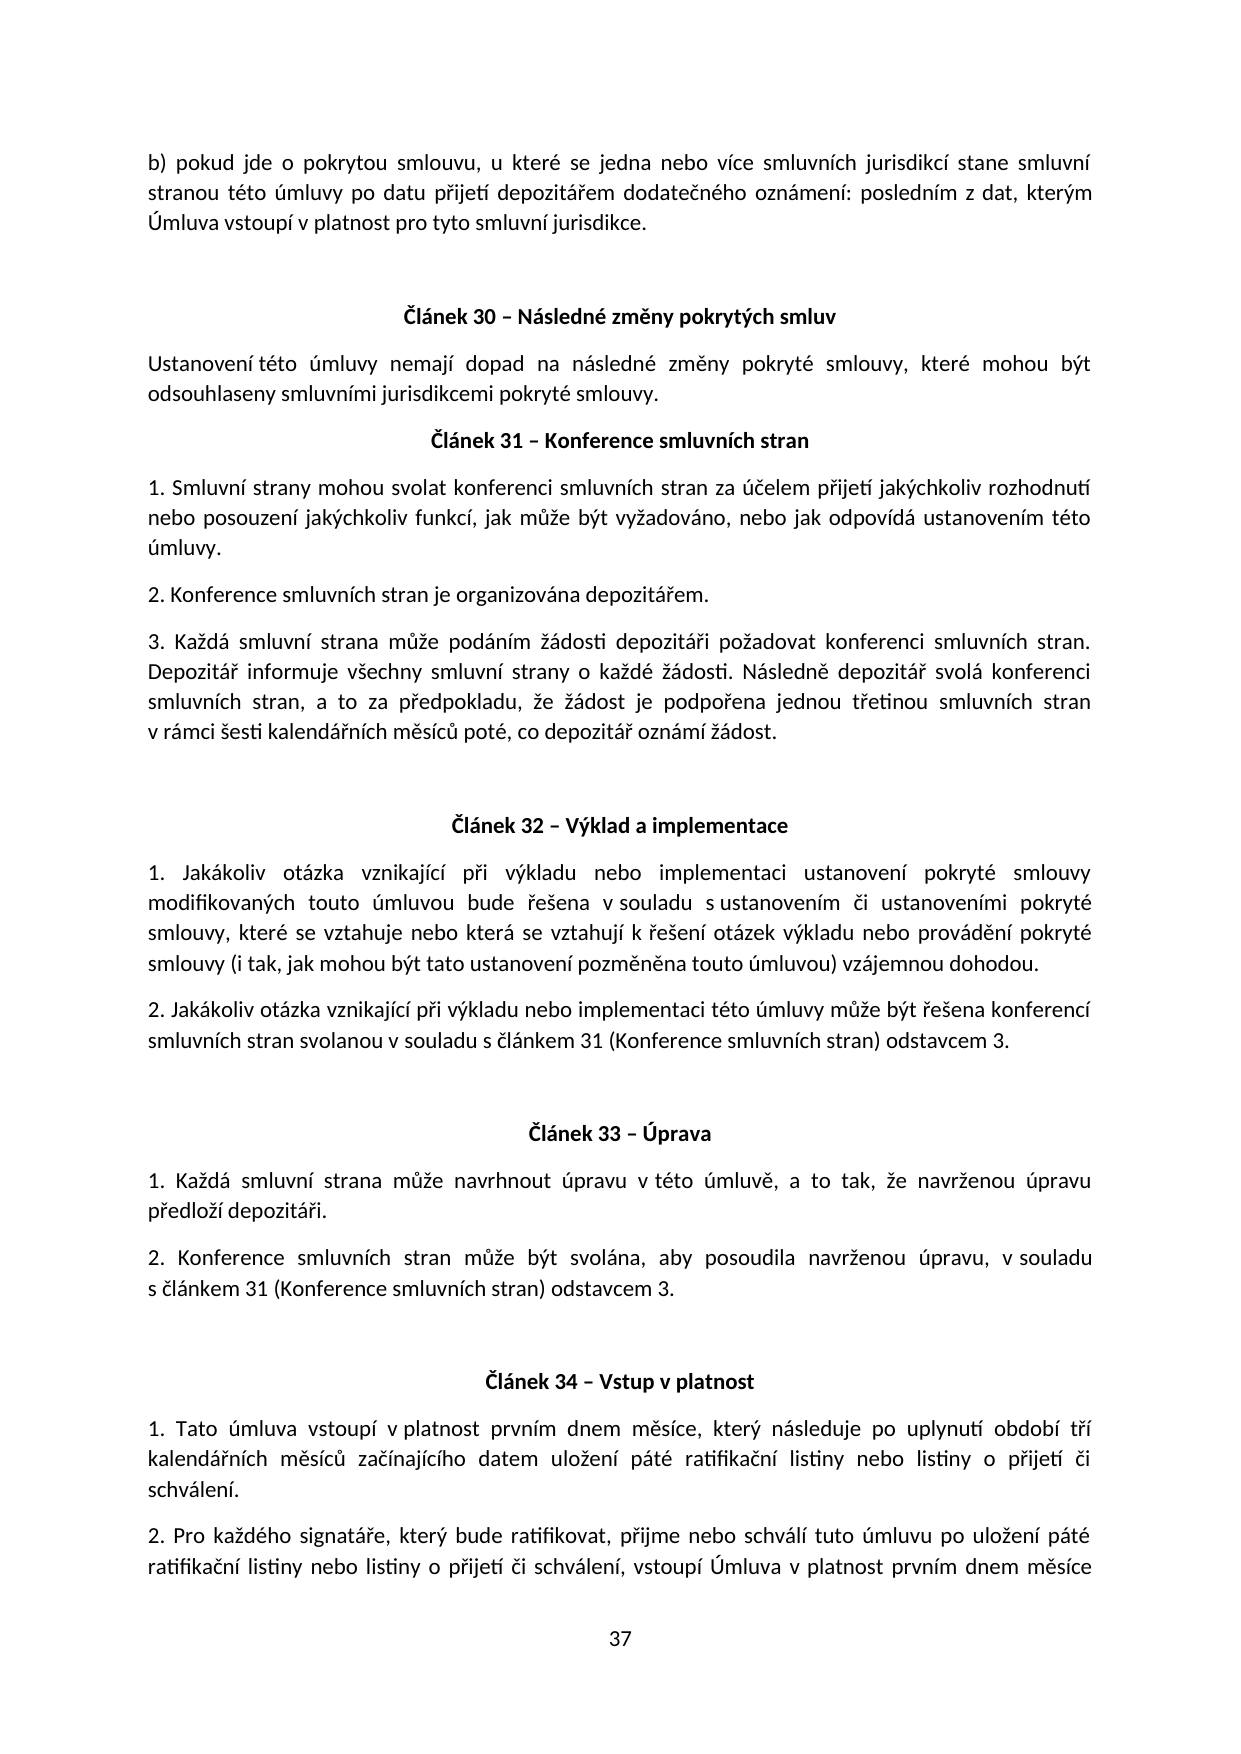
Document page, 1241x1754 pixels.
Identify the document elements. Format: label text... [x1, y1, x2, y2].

text 2. Konference smluvních stran je organizována depozitářem. [148, 580, 1093, 608]
text Článek 34 – Vstup v platnost [148, 1367, 1093, 1395]
text 3. Každá smluvní strana může podáním žádosti depozitáři požadovat konferenci smluvních stran. Depozitář informuje všechny smluvní strany o každé žádosti. Následně depozitář svolá konferenci smluvních stran, a to za předpokladu, že žádost je podpořena jednou třetinou smluvních stran v rámci šesti kalendářních měsíců poté, co depozitář oznámí žádost. [148, 627, 1093, 745]
text 2. Konference smluvních stran může být svolána, aby posoudila navrženou úpravu, v souladu s článkem 31 (Konference smluvních stran) odstavcem 3. [148, 1243, 1093, 1302]
text 1. Tato úmluva vstoupí v platnost prvním dnem měsíce, který následuje po uplynutí období tří kalendářních měsíců začínajícího datem uložení páté ratifikační listiny nebo listiny o přijetí či schválení. [148, 1414, 1093, 1503]
text Článek 33 – Úprava [148, 1119, 1093, 1147]
text b) pokud jde o pokrytou smlouvu, u které se jedna nebo více smluvních jurisdikcí stane smluvní stranou této úmluvy po datu přijetí depozitářem dodatečného oznámení: posledním z dat, kterým Úmluva vstoupí v platnost pro tyto smluvní jurisdikce. [148, 148, 1093, 236]
text Článek 31 – Konference smluvních stran [148, 426, 1093, 454]
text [148, 1522, 1093, 1580]
text Článek 30 – Následné změny pokrytých smluv [148, 302, 1093, 330]
text 1. Každá smluvní strana může navrhnout úpravu v této úmluvě, a to tak, že navrženou úpravu předloží depozitáři. [148, 1166, 1093, 1224]
text 1. Jakákoliv otázka vznikající při výkladu nebo implementaci ustanovení pokryté smlouvy modifikovaných touto úmluvou bude řešena v souladu s ustanovením či ustanoveními pokryté smlouvy, které se vztahuje nebo která se vztahují k řešení otázek výkladu nebo provádění pokryté smlouvy (i tak, jak mohou být tato ustanovení pozměněna touto úmluvou) vzájemnou dohodou. [148, 858, 1093, 977]
text 2. Jakákoliv otázka vznikající při výkladu nebo implementaci této úmluvy může být řešena konferencí smluvních stran svolanou v souladu s článkem 31 (Konference smluvních stran) odstavcem 3. [148, 996, 1093, 1054]
text 1. Smluvní strany mohou svolat konferenci smluvních stran za účelem přijetí jakýchkoliv rozhodnutí nebo posouzení jakýchkoliv funkcí, jak může být vyžadováno, nebo jak odpovídá ustanovením této úmluvy. [148, 473, 1093, 561]
text Ustanovení této úmluvy nemají dopad na následné změny pokryté smlouvy, které mohou být odsouhlaseny smluvními jurisdikcemi pokryté smlouvy. [148, 349, 1093, 407]
text Článek 32 – Výklad a implementace [148, 811, 1093, 839]
